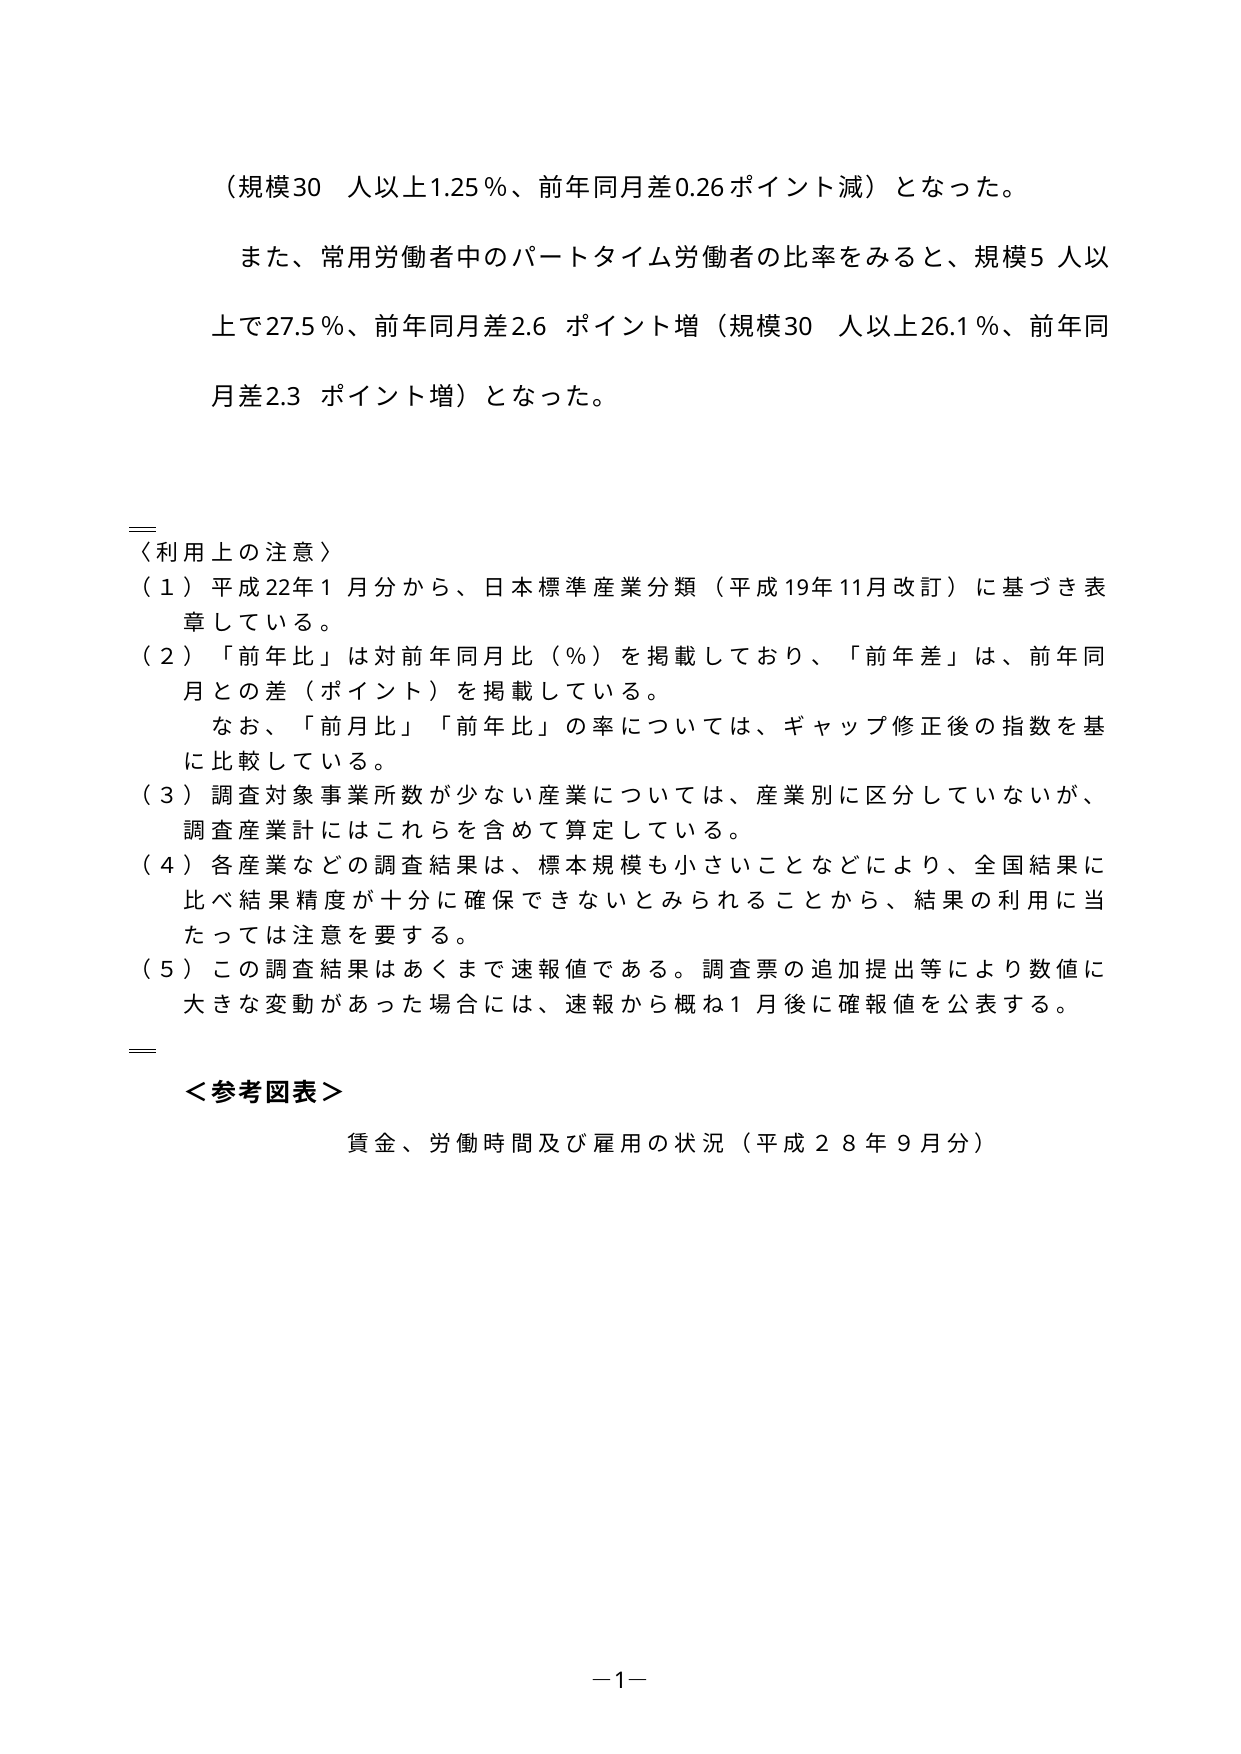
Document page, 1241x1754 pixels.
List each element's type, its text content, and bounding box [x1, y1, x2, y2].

text （５）この調査結果はあくまで速報値である。調査票の追加提出等により数値に大きな変動があった場合には、速報から概ね1月後に確報値を公表する。 [129, 951, 1111, 1021]
text 〈利用上の注意〉 [129, 533, 1111, 568]
text （２）「前年比」は対前年同月比（％）を掲載しており、「前年差」は、前年同月との差（ポイント）を掲載している。 [129, 638, 1111, 707]
text （３）調査対象事業所数が少ない産業については、産業別に区分していないが、調査産業計にはこれらを含めて算定している。 [129, 777, 1111, 847]
text ＜参考図表＞ [129, 1055, 1111, 1125]
text なお、「前月比」「前年比」の率については、ギャップ修正後の指数を基に比較している。 [129, 707, 1111, 777]
text （１）平成22年1月分から、日本標準産業分類（平成19年11月改訂）に基づき表章している。 [129, 568, 1111, 638]
text （４）各産業などの調査結果は、標本規模も小さいことなどにより、全国結果に比べ結果精度が十分に確保できないとみられることから、結果の利用に当たっては注意を要する。 [129, 847, 1111, 951]
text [184, 151, 1111, 220]
text また、常用労働者中のパートタイム労働者の比率をみると、規模5人以上で27.5％、前年同月差2.6ポイント増（規模30人以上26.1％、前年同月差2.3ポイント増）となった。 [184, 220, 1111, 429]
text 賃金、労働時間及び雇用の状況（平成２８年９月分） [129, 1125, 1111, 1160]
